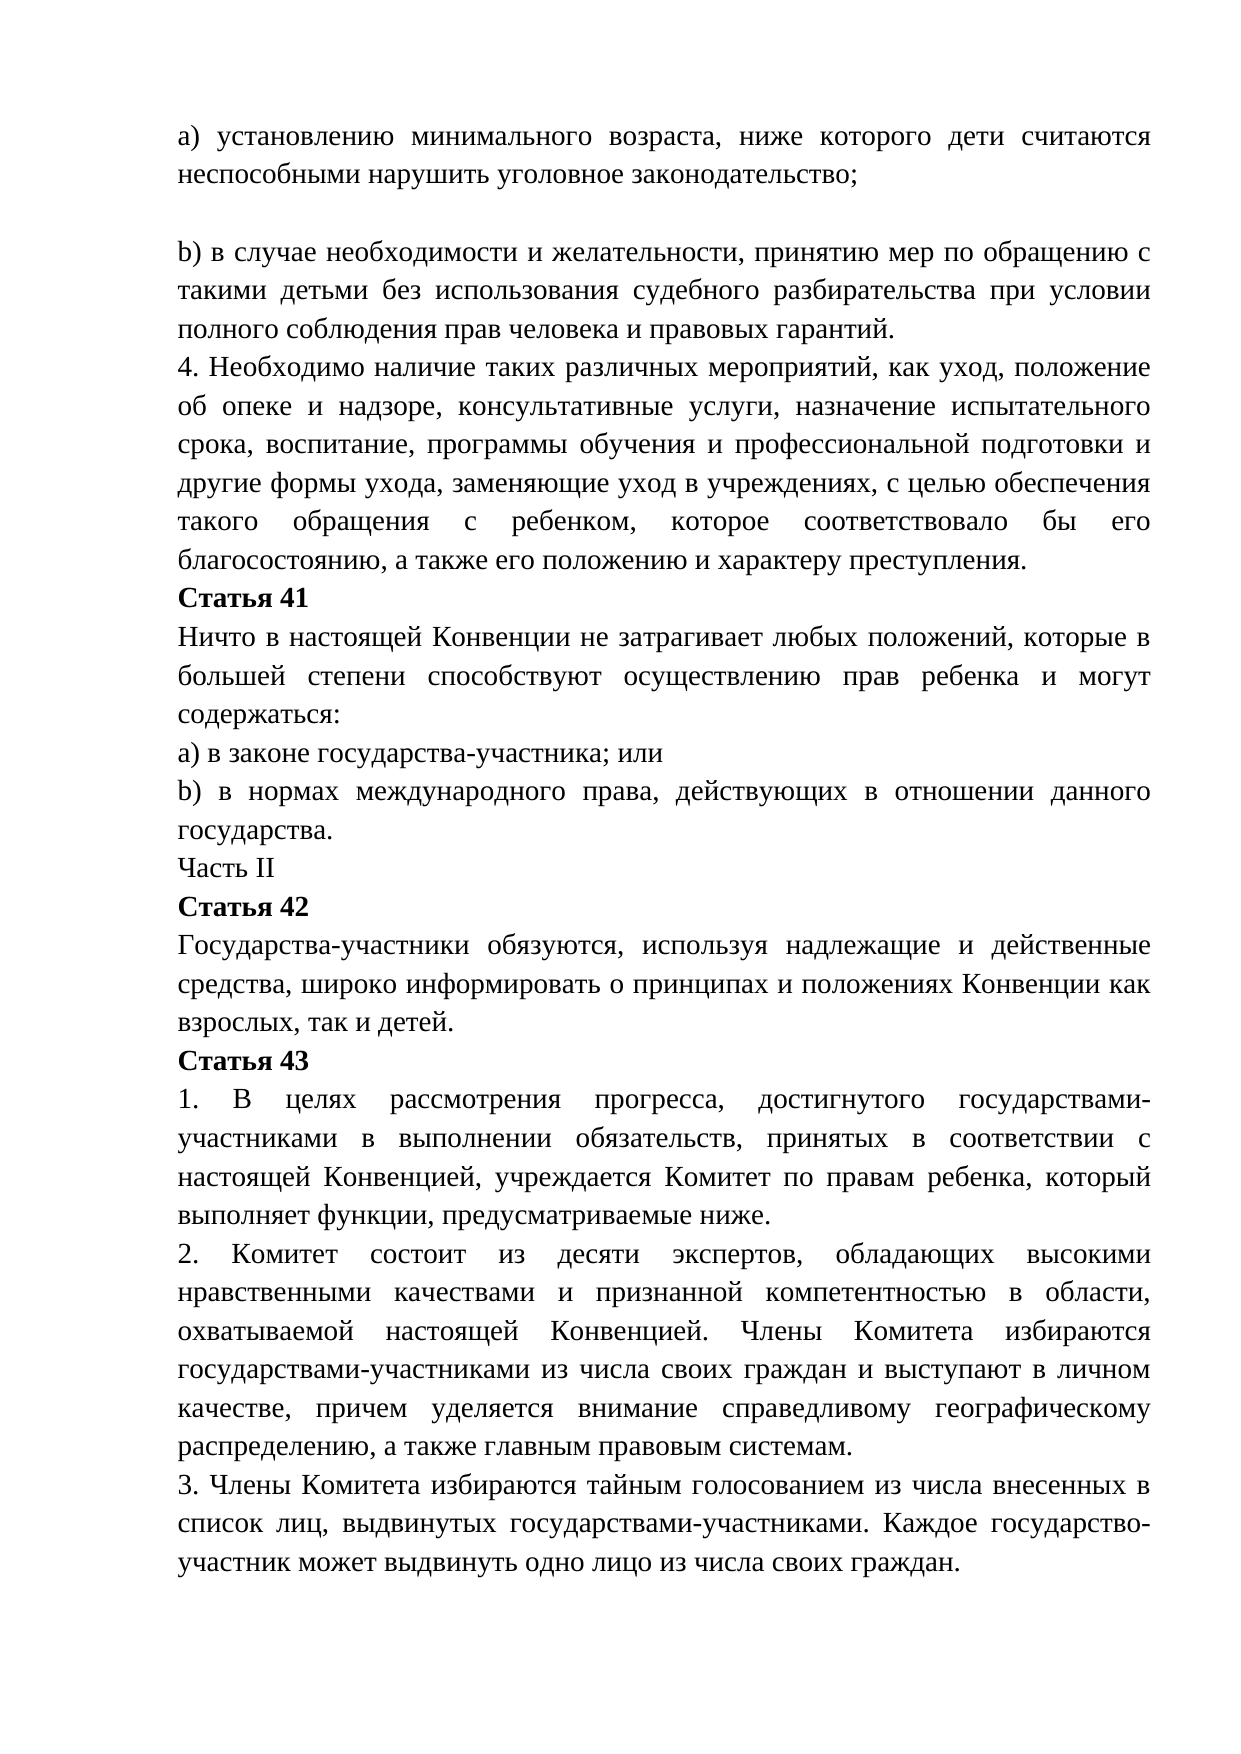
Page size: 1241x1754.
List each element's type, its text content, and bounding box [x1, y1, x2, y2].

text 2. Комитет состоит из десяти экспертов, обладающих высокими нравственными качествами и признанной компетентностью в области, охватываемой настоящей Конвенцией. Члены Комитета избираются государствами-участниками из числа своих граждан и выступают в личном качестве, причем уделяется внимание справедливому географическому распределению, а также главным правовым системам. [177, 1236, 1152, 1462]
text Статья 43 [177, 1043, 1152, 1077]
text b) в нормах международного права, действующих в отношении данного государства. [177, 773, 1152, 845]
text Статья 42 [177, 889, 1152, 922]
text Часть II [177, 850, 1152, 884]
text b) в случае необходимости и желательности, принятию мер по обращению с такими детьми без использования судебного разбирательства при условии полного соблюдения прав человека и правовых гарантий. [177, 234, 1152, 344]
text Ничто в настоящей Конвенции не затрагивает любых положений, которые в большей степени способствуют осуществлению прав ребенка и могут содержаться: [177, 619, 1152, 730]
text 4. Необходимо наличие таких различных мероприятий, как уход, положение об опеке и надзоре, консультативные услуги, назначение испытательного срока, воспитание, программы обучения и профессиональной подготовки и другие формы ухода, заменяющие уход в учреждениях, с целью обеспечения такого обращения с ребенком, которое соответствовало бы его благосостоянию, а также его положению и характеру преступления. [177, 349, 1152, 576]
text Государства-участники обязуются, используя надлежащие и действенные средства, широко информировать о принципах и положениях Конвенции как взрослых, так и детей. [177, 927, 1152, 1038]
text 1. В целях рассмотрения прогресса, достигнутого государствами-участниками в выполнении обязательств, принятых в соответствии с настоящей Конвенцией, учреждается Комитет по правам ребенка, который выполняет функции, предусматриваемые ниже. [177, 1082, 1152, 1231]
text a) установлению минимального возраста, ниже которого дети считаются неспособными нарушить уголовное законодательство; [177, 118, 1152, 190]
text a) в законе государства-участника; или [177, 735, 1152, 768]
text 3. Члены Комитета избираются тайным голосованием из числа внесенных в список лиц, выдвинутых государствами-участниками. Каждое государство-участник может выдвинуть одно лицо из числа своих граждан. [177, 1467, 1152, 1578]
text Статья 41 [177, 581, 1152, 614]
